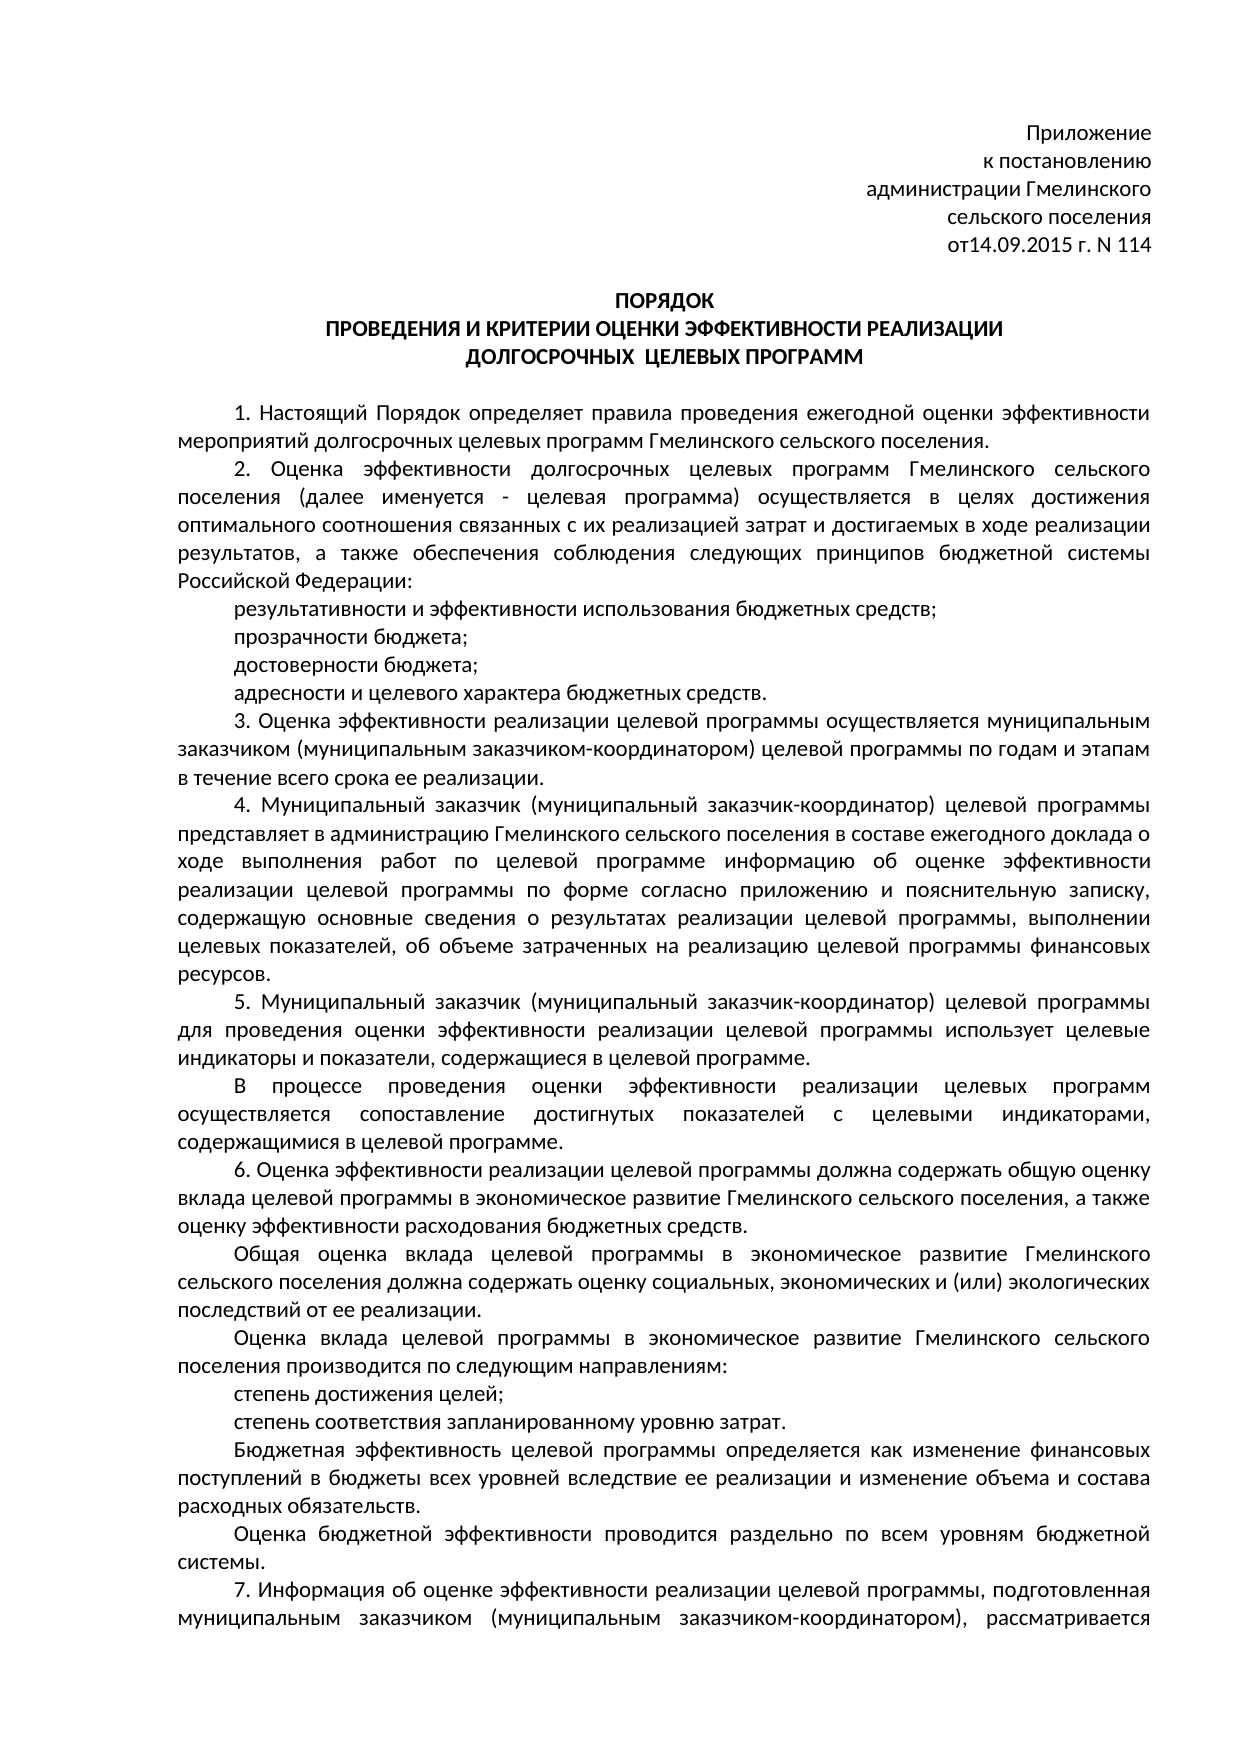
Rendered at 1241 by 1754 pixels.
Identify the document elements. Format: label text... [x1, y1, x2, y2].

text ПРОВЕДЕНИЯ И КРИТЕРИИ ОЦЕНКИ ЭФФЕКТИВНОСТИ РЕАЛИЗАЦИИ [177, 314, 1152, 342]
text степень соответствия запланированному уровню затрат. [177, 1407, 1152, 1435]
text В процессе проведения оценки эффективности реализации целевых программ осуществляется сопоставление достигнутых показателей с целевыми индикаторами, содержащимися в целевой программе. [177, 1071, 1152, 1155]
text результативности и эффективности использования бюджетных средств; [177, 594, 1152, 622]
text от14.09.2015 г. N 114 [177, 230, 1152, 258]
text Общая оценка вклада целевой программы в экономическое развитие Гмелинского сельского поселения должна содержать оценку социальных, экономических и (или) экологических последствий от ее реализации. [177, 1239, 1152, 1323]
text сельского поселения [177, 202, 1152, 230]
text Оценка вклада целевой программы в экономическое развитие Гмелинского сельского поселения производится по следующим направлениям: [177, 1323, 1152, 1379]
text администрации Гмелинского [177, 174, 1152, 202]
text к постановлению [177, 146, 1152, 174]
text ДОЛГОСРОЧНЫХ ЦЕЛЕВЫХ ПРОГРАММ [177, 342, 1152, 370]
text степень достижения целей; [177, 1379, 1152, 1407]
text 3. Оценка эффективности реализации целевой программы осуществляется муниципальным заказчиком (муниципальным заказчиком-координатором) целевой программы по годам и этапам в течение всего срока ее реализации. [177, 707, 1152, 791]
text прозрачности бюджета; [177, 622, 1152, 651]
text Бюджетная эффективность целевой программы определяется как изменение финансовых поступлений в бюджеты всех уровней вследствие ее реализации и изменение объема и состава расходных обязательств. [177, 1435, 1152, 1519]
text 1. Настоящий Порядок определяет правила проведения ежегодной оценки эффективности мероприятий долгосрочных целевых программ Гмелинского сельского поселения. [177, 398, 1152, 454]
text достоверности бюджета; [177, 651, 1152, 678]
text 5. Муниципальный заказчик (муниципальный заказчик-координатор) целевой программы для проведения оценки эффективности реализации целевой программы использует целевые индикаторы и показатели, содержащиеся в целевой программе. [177, 987, 1152, 1071]
text адресности и целевого характера бюджетных средств. [177, 678, 1152, 707]
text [177, 1575, 1152, 1631]
text 6. Оценка эффективности реализации целевой программы должна содержать общую оценку вклада целевой программы в экономическое развитие Гмелинского сельского поселения, а также оценку эффективности расходования бюджетных средств. [177, 1155, 1152, 1239]
text 2. Оценка эффективности долгосрочных целевых программ Гмелинского сельского поселения (далее именуется - целевая программа) осуществляется в целях достижения оптимального соотношения связанных с их реализацией затрат и достигаемых в ходе реализации результатов, а также обеспечения соблюдения следующих принципов бюджетной системы Российской Федерации: [177, 454, 1152, 594]
text Оценка бюджетной эффективности проводится раздельно по всем уровням бюджетной системы. [177, 1519, 1152, 1575]
text Приложение [177, 118, 1152, 146]
text 4. Муниципальный заказчик (муниципальный заказчик-координатор) целевой программы представляет в администрацию Гмелинского сельского поселения в составе ежегодного доклада о ходе выполнения работ по целевой программе информацию об оценке эффективности реализации целевой программы по форме согласно приложению и пояснительную записку, содержащую основные сведения о результатах реализации целевой программы, выполнении целевых показателей, об объеме затраченных на реализацию целевой программы финансовых ресурсов. [177, 791, 1152, 987]
text ПОРЯДОК [177, 286, 1152, 314]
